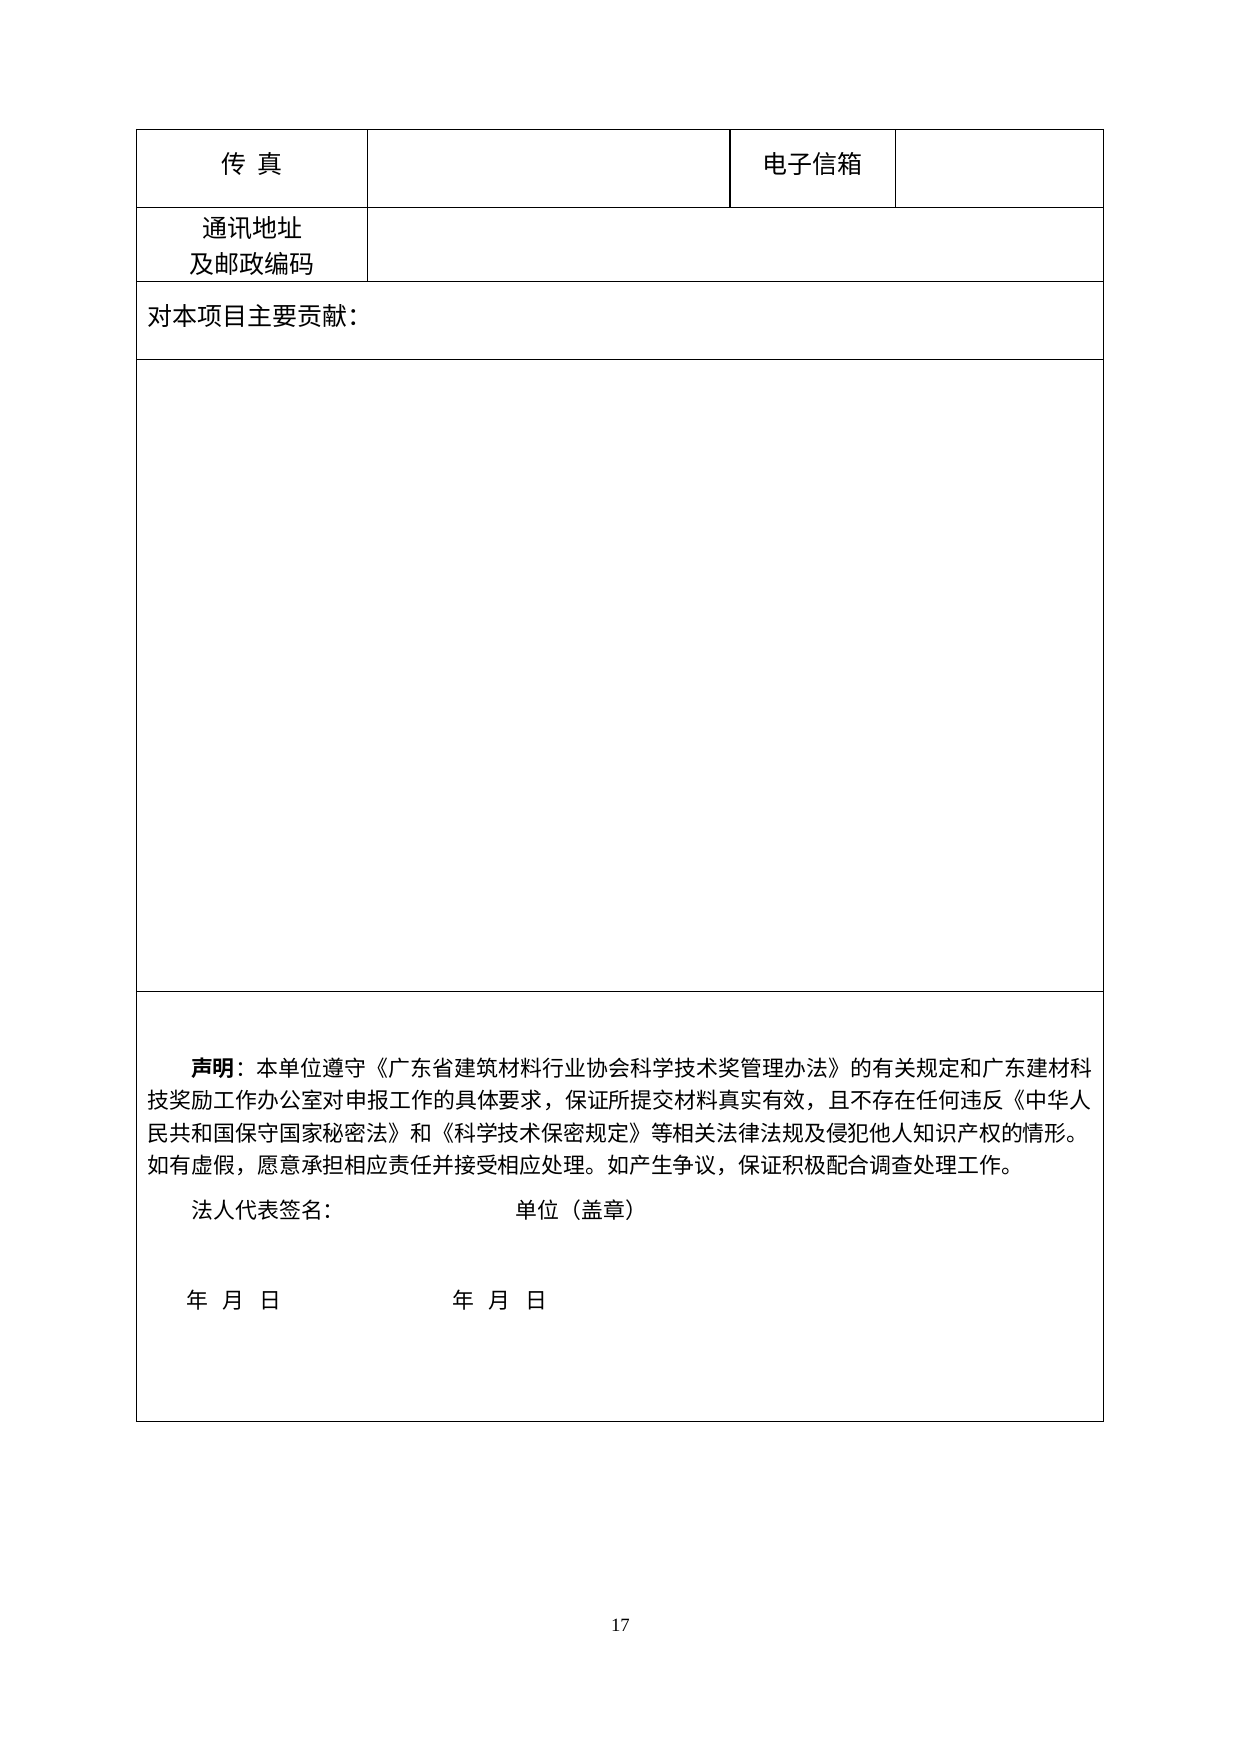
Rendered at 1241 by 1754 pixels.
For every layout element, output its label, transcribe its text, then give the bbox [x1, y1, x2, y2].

table_cell 对本项目主要贡献： [137, 282, 1103, 359]
table_cell 通讯地址 及邮政编码 [137, 208, 367, 281]
table_cell 传 真 [137, 130, 367, 207]
table_cell [896, 130, 1103, 207]
table_cell 电子信箱 [731, 130, 895, 207]
table_cell [137, 360, 1103, 991]
table_cell 声明：本单位遵守《广东省建筑材料行业协会科学技术奖管理办法》的有关规定和广东建材科技奖励工作办公室对申报工作的具体要求，保证所提交材料真实有效，且不存在任何违反《中华人民共和国保守国家秘密法》和《科学技术保密规定》等相关法律法规及侵犯他人知识产权的情形。如有虚假，愿意承担相应责任并接受相应处理。如产生争议，保证积极配合调查处理工作。 法人代表签名： 单位（盖章） 年 月 日 年 月 日 [137, 992, 1103, 1421]
table_cell [368, 130, 729, 207]
table_cell [368, 208, 1103, 281]
